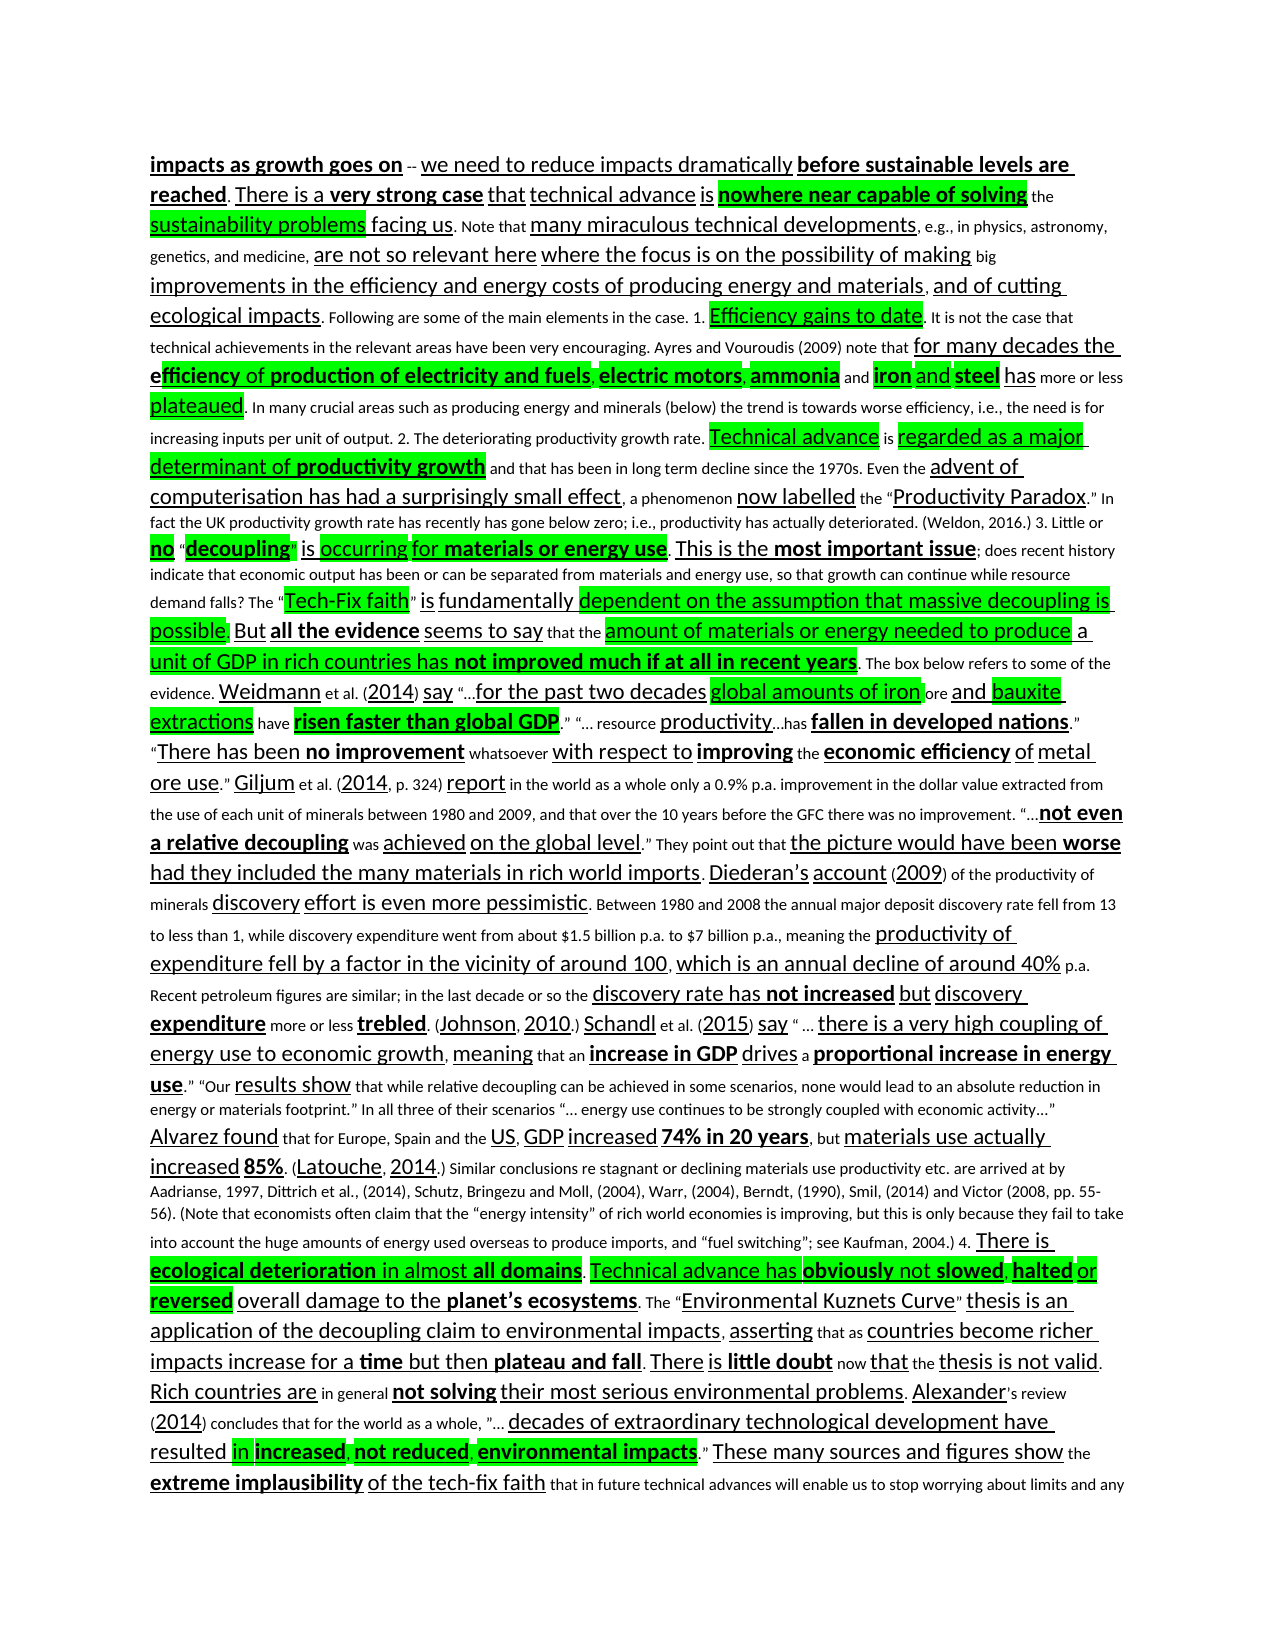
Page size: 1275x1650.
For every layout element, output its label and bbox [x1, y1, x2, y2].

text [150, 150, 1125, 1496]
